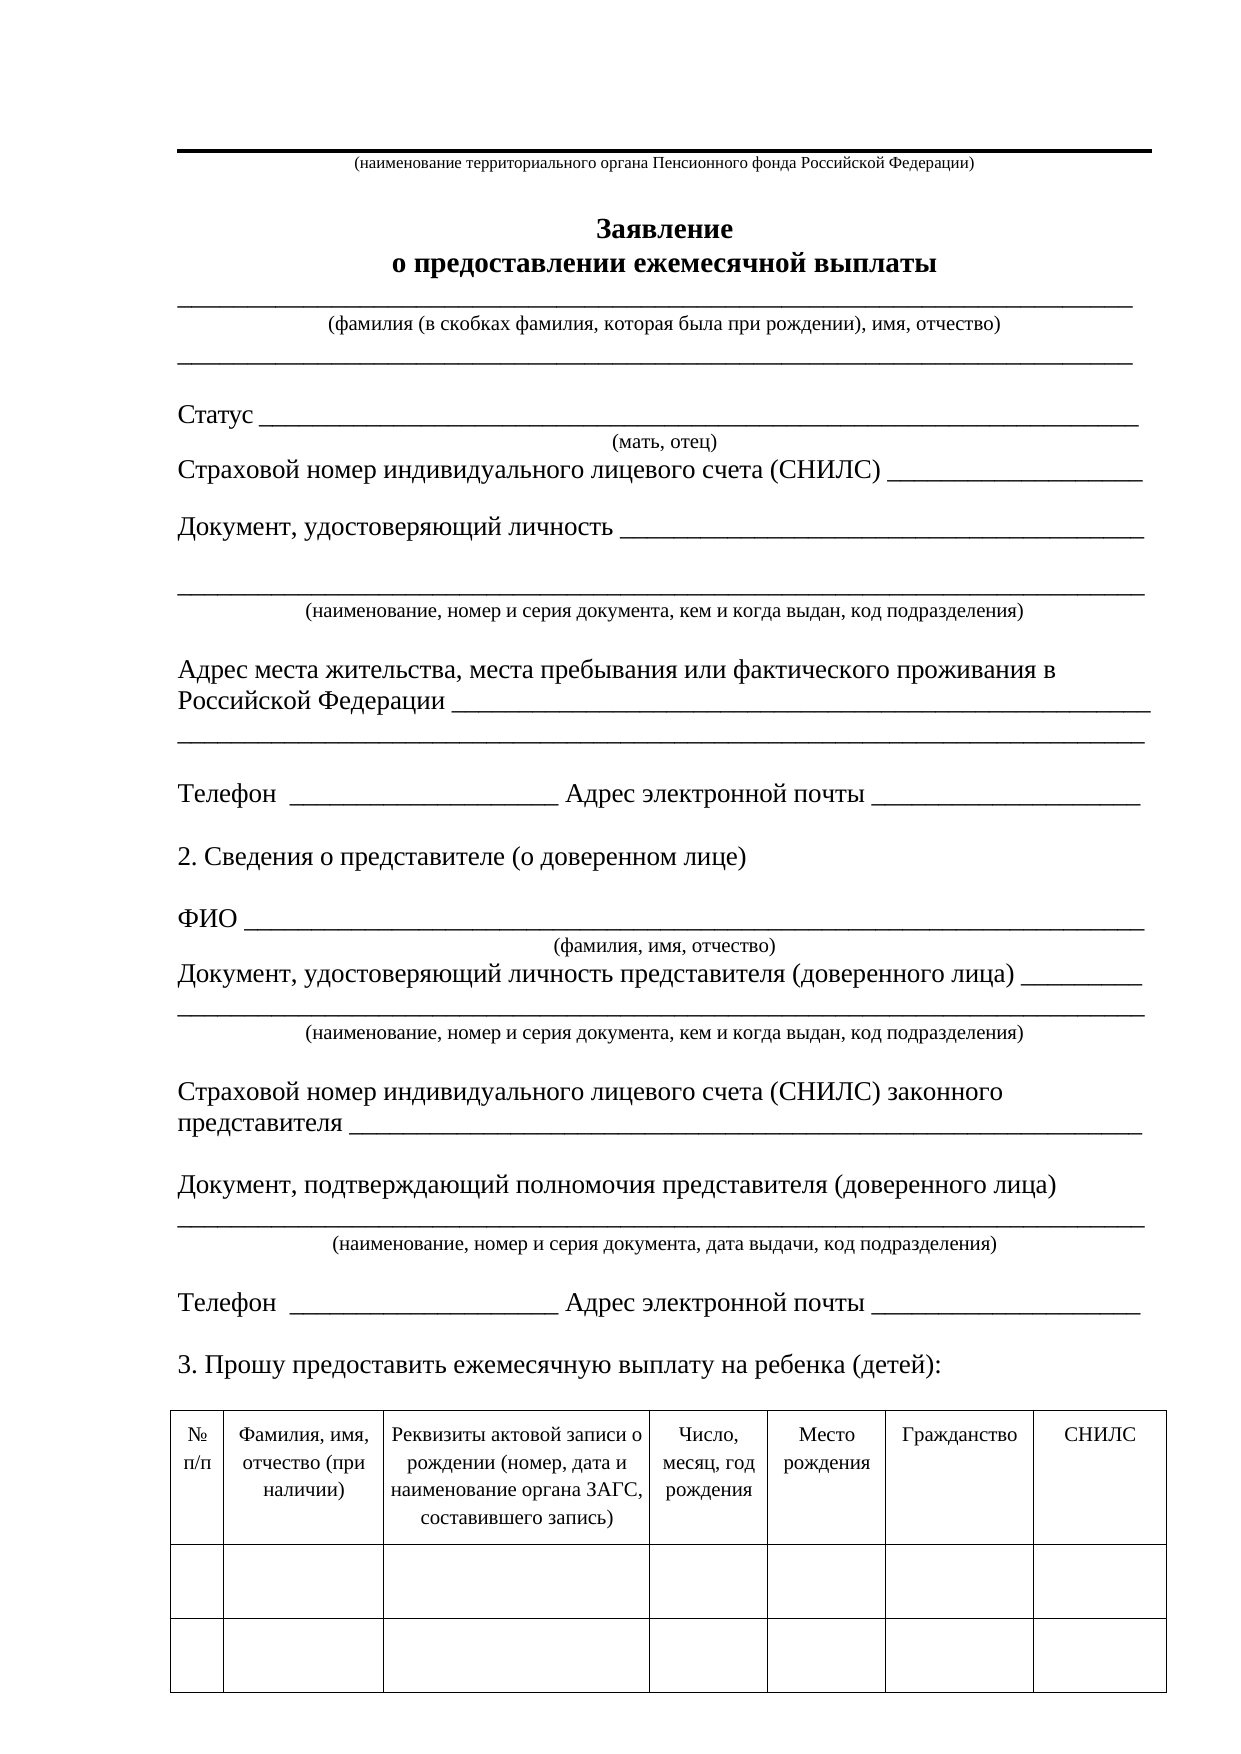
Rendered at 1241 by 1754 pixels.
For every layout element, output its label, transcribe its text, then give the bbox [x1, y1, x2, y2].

table_cell [171, 1619, 223, 1692]
table_header Число, месяц, год рождения [650, 1411, 767, 1543]
table_cell [384, 1545, 649, 1618]
table_cell [768, 1619, 885, 1692]
text (наименование территориального органа Пенсионного фонда Российской Федерации) [177, 153, 1152, 186]
text (наименование, номер и серия документа, кем и когда выдан, код подразделения) [177, 598, 1152, 622]
table_cell [384, 1619, 649, 1692]
table_cell [886, 1619, 1033, 1692]
text ________________________________________________________________________ [177, 567, 1152, 598]
text (фамилия (в скобках фамилия, которая была при рождении), имя, отчество) [177, 311, 1152, 335]
text Документ, удостоверяющий личность представителя (доверенного лица) _________ [177, 957, 1152, 988]
table_header Фамилия, имя, отчество (при наличии) [224, 1411, 383, 1543]
text ФИО ___________________________________________________________________ [177, 902, 1152, 933]
text Телефон ____________________ Адрес электронной почты ____________________ [177, 778, 1152, 809]
text (наименование, номер и серия документа, кем и когда выдан, код подразделения) [177, 1020, 1152, 1044]
table_cell [171, 1545, 223, 1618]
table_cell [1034, 1619, 1166, 1692]
table_cell [224, 1619, 383, 1692]
table_header СНИЛС [1034, 1411, 1166, 1543]
text ________________________________________________________________________ [177, 988, 1152, 1020]
table_cell [224, 1545, 383, 1618]
text Заявление о предоставлении ежемесячной выплаты [177, 211, 1152, 278]
table_header № п/п [171, 1411, 223, 1543]
text Адрес места жительства, места пребывания или фактического проживания в Российской Федерации ____________________________________________________ [177, 653, 1152, 715]
text Страховой номер индивидуального лицевого счета (СНИЛС) законного представителя ___________________________________________________________ [177, 1075, 1152, 1137]
text (мать, отец) [177, 429, 1152, 453]
table_header Реквизиты актовой записи о рождении (номер, дата и наименование органа ЗАГС, составившего запись) [384, 1411, 649, 1543]
text (фамилия, имя, отчество) [177, 933, 1152, 957]
text Документ, удостоверяющий личность _______________________________________ [177, 510, 1152, 541]
text 2. Сведения о представителе (о доверенном лице) [177, 840, 1152, 871]
text Телефон ____________________ Адрес электронной почты ____________________ [177, 1286, 1152, 1317]
table_cell [650, 1545, 767, 1618]
text ________________________________________________________________________ [177, 715, 1152, 746]
text (наименование, номер и серия документа, дата выдачи, код подразделения) [177, 1231, 1152, 1255]
table_header Место рождения [768, 1411, 885, 1543]
text Документ, подтверждающий полномочия представителя (доверенного лица) [177, 1168, 1152, 1199]
text 3. Прошу предоставить ежемесячную выплату на ребенка (детей): [177, 1348, 1144, 1379]
text Статус _________________________________________________________________ [177, 398, 1152, 429]
table_cell [886, 1545, 1033, 1618]
table_header Гражданство [886, 1411, 1033, 1543]
text ____________________________________________________________________ [177, 335, 1152, 367]
text Страховой номер индивидуального лицевого счета (СНИЛС) ___________________ [177, 453, 1152, 485]
table_cell [1034, 1545, 1166, 1618]
table_cell [650, 1619, 767, 1692]
table_cell [768, 1545, 885, 1618]
text ____________________________________________________________________ [177, 278, 1152, 311]
text ________________________________________________________________________ [177, 1199, 1152, 1231]
